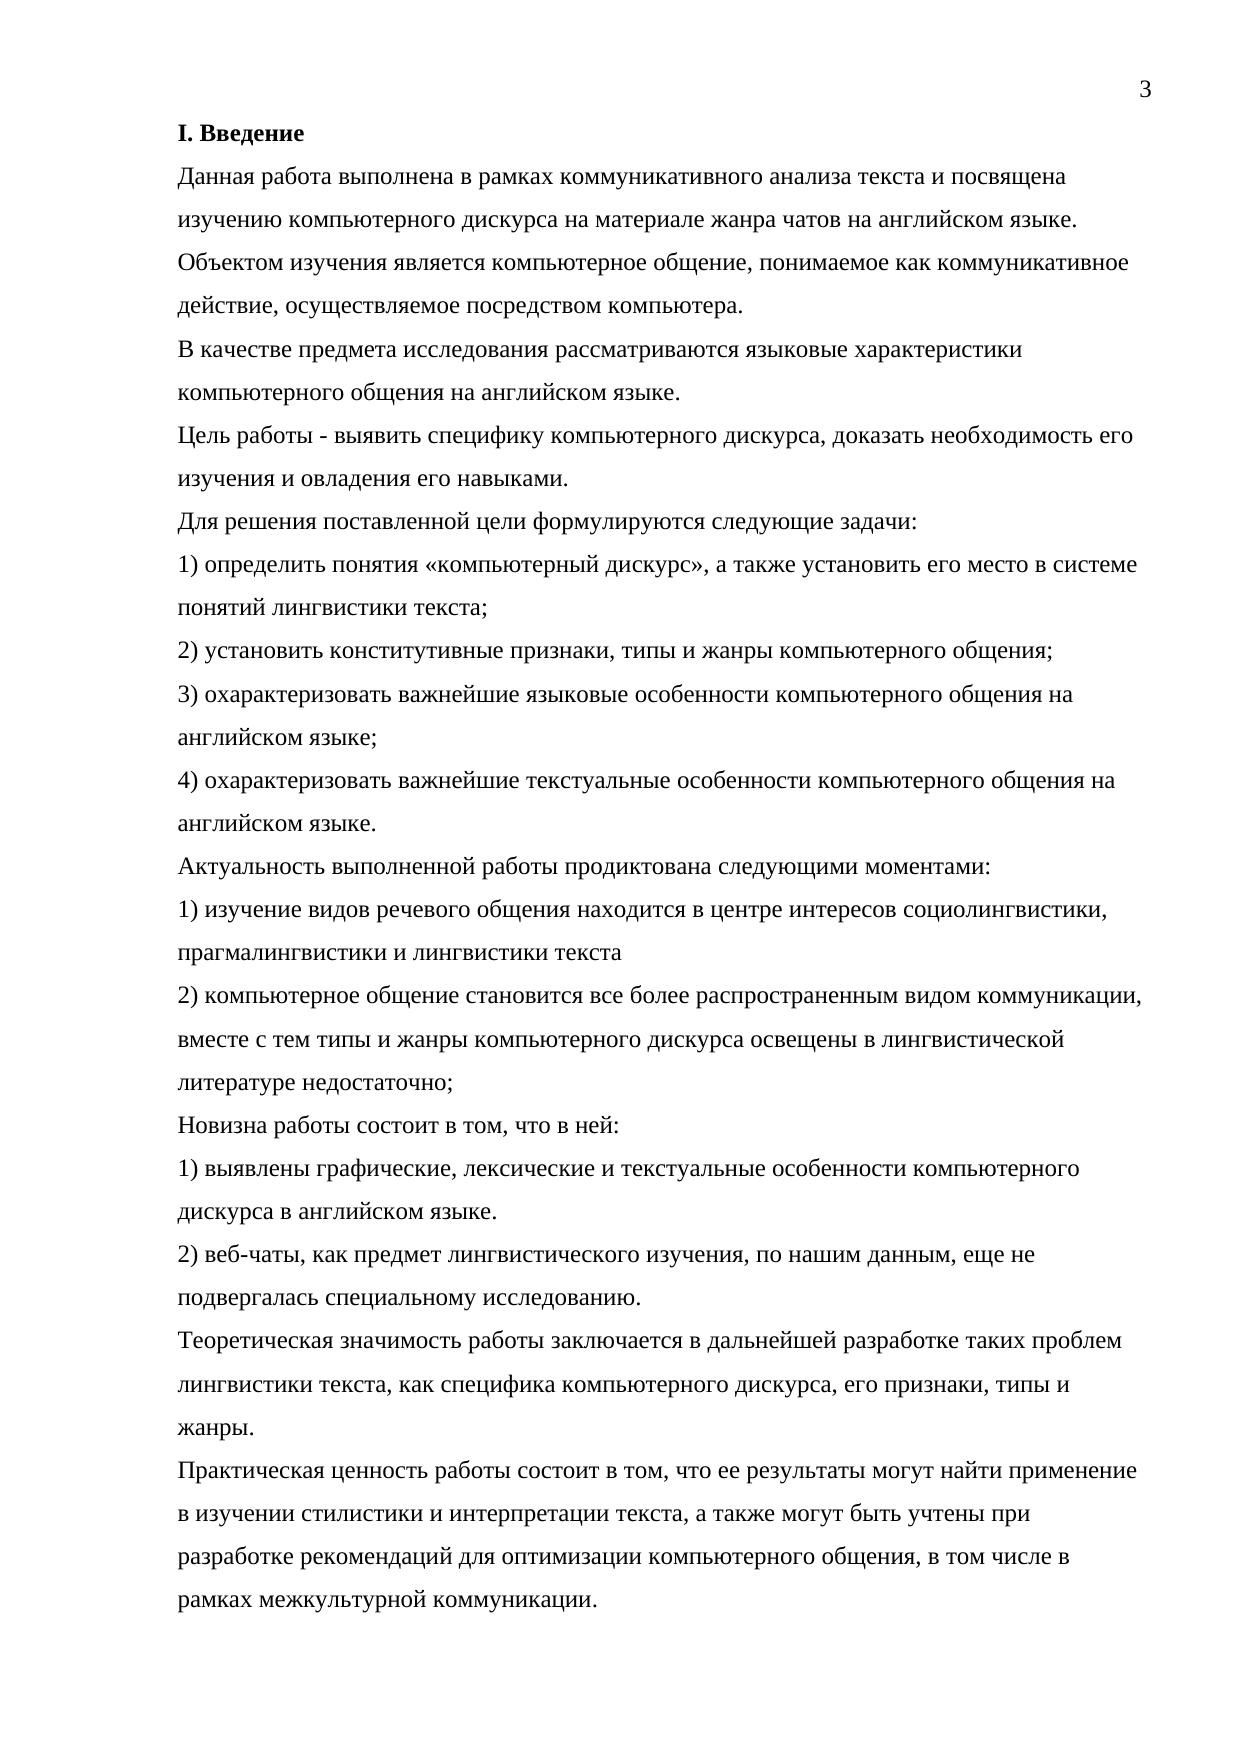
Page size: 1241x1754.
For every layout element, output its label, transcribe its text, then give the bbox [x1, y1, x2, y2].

text Объектом изучения является компьютерное общение, понимаемое как коммуникативное действие, осуществляемое посредством компьютера. [177, 247, 1152, 319]
text Новизна работы состоит в том, что в ней: [177, 1110, 1152, 1139]
text 2) установить конститутивные признаки, типы и жанры компьютерного общения; [177, 636, 1152, 664]
text Актуальность выполненной работы продиктована следующими моментами: [177, 851, 1152, 880]
text Теоретическая значимость работы заключается в дальнейшей разработке таких проблем лингвистики текста, как специфика компьютерного дискурса, его признаки, типы и жанры. [177, 1326, 1152, 1441]
text В качестве предмета исследования рассматриваются языковые характеристики компьютерного общения на английском языке. [177, 334, 1152, 406]
text 1) изучение видов речевого общения находится в центре интересов социолингвистики, прагмалингвистики и лингвистики текста [177, 894, 1152, 966]
text 2) компьютерное общение становится все более распространенным видом коммуникации, вместе с тем типы и жанры компьютерного дискурса освещены в лингвистической литературе недостаточно; [177, 981, 1152, 1096]
text Практическая ценность работы состоит в том, что ее результаты могут найти применение в изучении стилистики и интерпретации текста, а также могут быть учтены при разработке рекомендаций для оптимизации компьютерного общения, в том числе в рамках межкультурной коммуникации. [177, 1455, 1152, 1613]
text 3) охарактеризовать важнейшие языковые особенности компьютерного общения на английском языке; [177, 679, 1152, 751]
text 1) определить понятия «компьютерный дискурс», а также установить его место в системе понятий лингвистики текста; [177, 549, 1152, 621]
text 1) выявлены графические, лексические и текстуальные особенности компьютерного дискурса в английском языке. [177, 1153, 1152, 1225]
text Цель работы - выявить специфику компьютерного дискурса, доказать необходимость его изучения и овладения его навыками. [177, 420, 1152, 492]
text 2) веб-чаты, как предмет лингвистического изучения, по нашим данным, еще не подвергалась специальному исследованию. [177, 1239, 1152, 1311]
text Для решения поставленной цели формулируются следующие задачи: [177, 506, 1152, 535]
text Данная работа выполнена в рамках коммуникативного анализа текста и посвящена изучению компьютерного дискурса на материале жанра чатов на английском языке. [177, 161, 1152, 233]
text Введение [177, 118, 1152, 147]
text 4) охарактеризовать важнейшие текстуальные особенности компьютерного общения на английском языке. [177, 765, 1152, 837]
